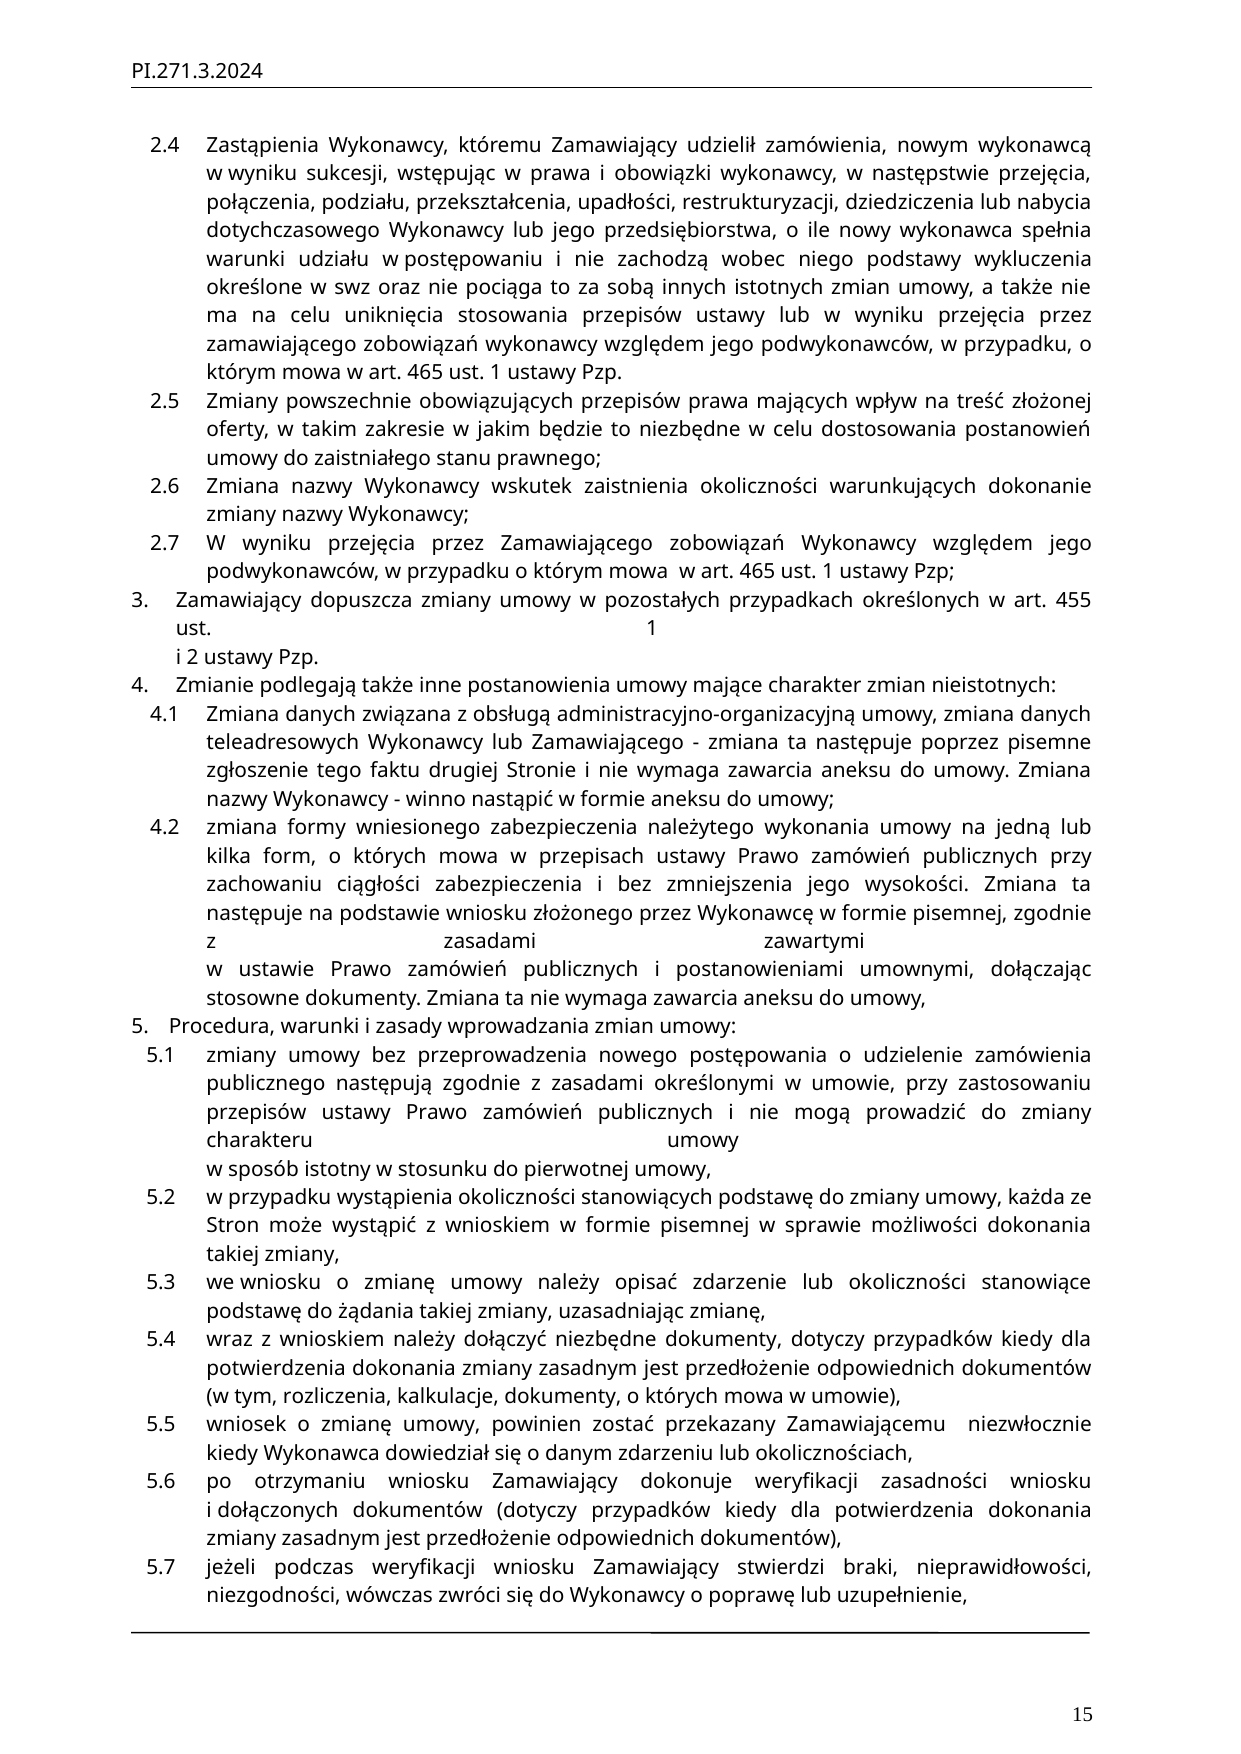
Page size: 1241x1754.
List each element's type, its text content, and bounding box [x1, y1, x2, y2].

list wniosek o zmianę umowy, powinien zostać przekazany Zamawiającemu niezwłocznie kiedy Wykonawca dowiedział się o danym zdarzeniu lub okolicznościach, [146, 1409, 1092, 1466]
list po otrzymaniu wniosku Zamawiający dokonuje weryfikacji zasadności wniosku i dołączonych dokumentów (dotyczy przypadków kiedy dla potwierdzenia dokonania zmiany zasadnym jest przedłożenie odpowiednich dokumentów), [146, 1466, 1092, 1552]
list Zmiana danych związana z obsługą administracyjno-organizacyjną umowy, zmiana danych teleadresowych Wykonawcy lub Zamawiającego - zmiana ta następuje poprzez pisemne zgłoszenie tego faktu drugiej Stronie i nie wymaga zawarcia aneksu do umowy. Zmiana nazwy Wykonawcy - winno nastąpić w formie aneksu do umowy; [150, 699, 1092, 812]
list zmiana formy wniesionego zabezpieczenia należytego wykonania umowy na jedną lub kilka form, o których mowa w przepisach ustawy Prawo zamówień publicznych przy zachowaniu ciągłości zabezpieczenia i bez zmniejszenia jego wysokości. Zmiana ta następuje na podstawie wniosku złożonego przez Wykonawcę w formie pisemnej, zgodnie z zasadami zawartymi w ustawie Prawo zamówień publicznych i postanowieniami umownymi, dołączając stosowne dokumenty. Zmiana ta nie wymaga zawarcia aneksu do umowy, [150, 812, 1092, 1011]
list we wniosku o zmianę umowy należy opisać zdarzenie lub okoliczności stanowiące podstawę do żądania takiej zmiany, uzasadniając zmianę, [146, 1267, 1092, 1324]
list zmiany umowy bez przeprowadzenia nowego postępowania o udzielenie zamówienia publicznego następują zgodnie z zasadami określonymi w umowie, przy zastosowaniu przepisów ustawy Prawo zamówień publicznych i nie mogą prowadzić do zmiany charakteru umowy w sposób istotny w stosunku do pierwotnej umowy, [146, 1040, 1092, 1182]
list wraz z wnioskiem należy dołączyć niezbędne dokumenty, dotyczy przypadków kiedy dla potwierdzenia dokonania zmiany zasadnym jest przedłożenie odpowiednich dokumentów (w tym, rozliczenia, kalkulacje, dokumenty, o których mowa w umowie), [146, 1324, 1092, 1409]
list jeżeli podczas weryfikacji wniosku Zamawiający stwierdzi braki, nieprawidłowości, niezgodności, wówczas zwróci się do Wykonawcy o poprawę lub uzupełnienie, [146, 1552, 1092, 1609]
list Zamawiający dopuszcza zmiany umowy w pozostałych przypadkach określonych w art. 455 ust. 1 i 2 ustawy Pzp. [131, 585, 1092, 670]
list Zmiany powszechnie obowiązujących przepisów prawa mających wpływ na treść złożonej oferty, w takim zakresie w jakim będzie to niezbędne w celu dostosowania postanowień umowy do zaistniałego stanu prawnego; [150, 386, 1092, 471]
list Zmiana nazwy Wykonawcy wskutek zaistnienia okoliczności warunkujących dokonanie zmiany nazwy Wykonawcy; [150, 471, 1092, 528]
list Zmianie podlegają także inne postanowienia umowy mające charakter zmian nieistotnych: [131, 670, 1092, 699]
list w przypadku wystąpienia okoliczności stanowiących podstawę do zmiany umowy, każda ze Stron może wystąpić z wnioskiem w formie pisemnej w sprawie możliwości dokonania takiej zmiany, [146, 1182, 1092, 1267]
list W wyniku przejęcia przez Zamawiającego zobowiązań Wykonawcy względem jego podwykonawców, w przypadku o którym mowa w art. 465 ust. 1 ustawy Pzp; [150, 528, 1092, 585]
list Zastąpienia Wykonawcy, któremu Zamawiający udzielił zamówienia, nowym wykonawcą w wyniku sukcesji, wstępując w prawa i obowiązki wykonawcy, w następstwie przejęcia, połączenia, podziału, przekształcenia, upadłości, restrukturyzacji, dziedziczenia lub nabycia dotychczasowego Wykonawcy lub jego przedsiębiorstwa, o ile nowy wykonawca spełnia warunki udziału w postępowaniu i nie zachodzą wobec niego podstawy wykluczenia określone w swz oraz nie pociąga to za sobą innych istotnych zmian umowy, a także nie ma na celu uniknięcia stosowania przepisów ustawy lub w wyniku przejęcia przez zamawiającego zobowiązań wykonawcy względem jego podwykonawców, w przypadku, o którym mowa w art. 465 ust. 1 ustawy Pzp. [150, 130, 1092, 386]
list Procedura, warunki i zasady wprowadzania zmian umowy: [131, 1011, 1092, 1040]
